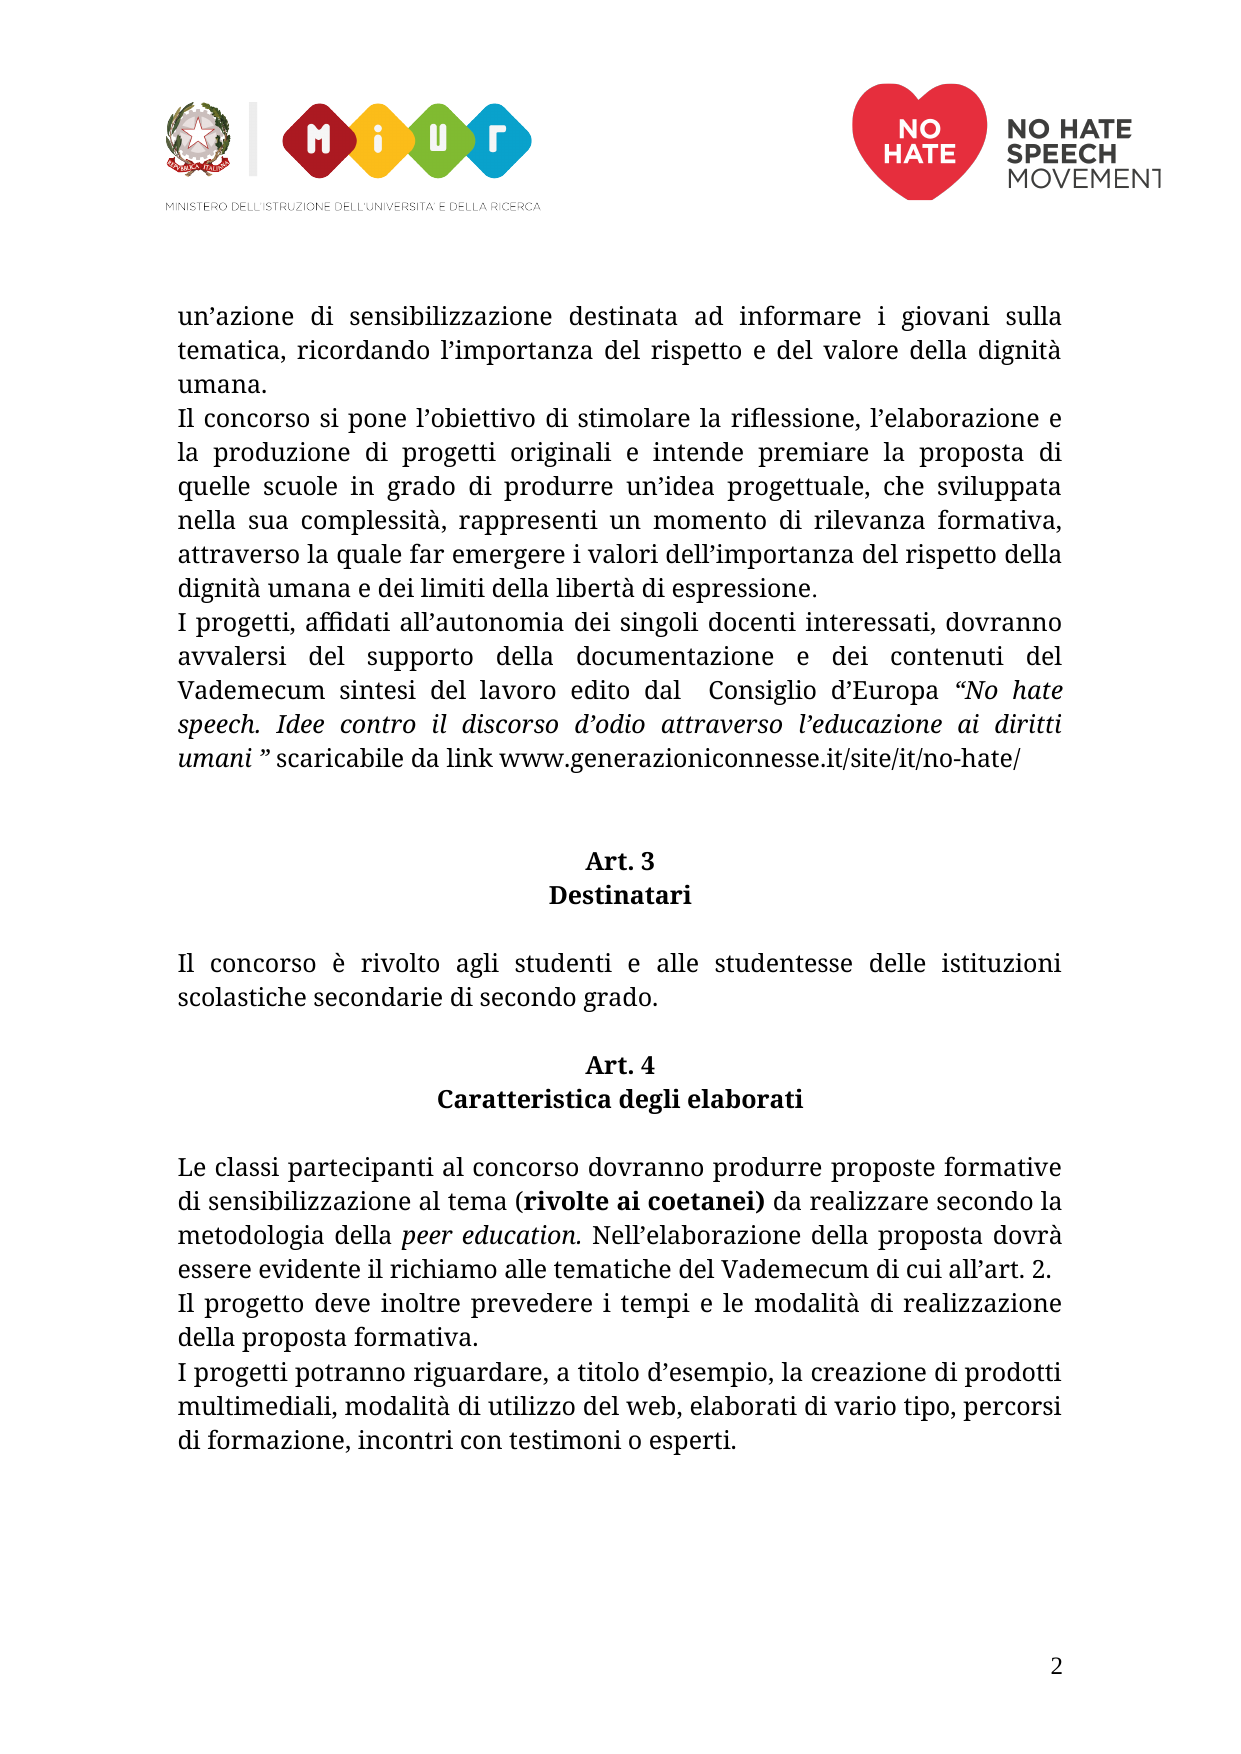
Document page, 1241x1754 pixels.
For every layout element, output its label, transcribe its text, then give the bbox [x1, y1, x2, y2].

text Il concorso è rivolto agli studenti e alle studentesse delle istituzioni scolastiche secondarie di secondo grado. [177, 945, 1063, 1013]
text Destinatari [177, 877, 1063, 911]
picture [166, 102, 541, 213]
text I progetti, affidati all’autonomia dei singoli docenti interessati, dovranno avvalersi del supporto della documentazione e dei contenuti del Vademecum sintesi del lavoro edito dal Consiglio d’Europa “No hate speech. Idee contro il discorso d’odio attraverso l’educazione ai diritti umani ” scaricabile da link www.generazioniconnesse.it/site/it/no-hate/ [177, 605, 1063, 775]
text Il progetto deve inoltre prevedere i tempi e le modalità di realizzazione della proposta formativa. [177, 1286, 1063, 1354]
text Le classi partecipanti al concorso dovranno produrre proposte formative di sensibilizzazione al tema (rivolte ai coetanei) da realizzare secondo la metodologia della peer education. Nell’elaborazione della proposta dovrà essere evidente il richiamo alle tematiche del Vademecum di cui all’art. 2. [177, 1150, 1063, 1286]
text Il concorso si pone l’obiettivo di stimolare la riflessione, l’elaborazione e la produzione di progetti originali e intende premiare la proposta di quelle scuole in grado di produrre un’idea progettuale, che sviluppata nella sua complessità, rappresenti un momento di rilevanza formativa, attraverso la quale far emergere i valori dell’importanza del rispetto della dignità umana e dei limiti della libertà di espressione. [177, 400, 1063, 605]
text I progetti potranno riguardare, a titolo d’esempio, la creazione di prodotti multimediali, modalità di utilizzo del web, elaborati di vario tipo, percorsi di formazione, incontri con testimoni o esperti. [177, 1354, 1063, 1456]
text Art. 4 [177, 1048, 1063, 1082]
text Caratteristica degli elaborati [177, 1082, 1063, 1116]
text Art. 3 [177, 843, 1063, 877]
